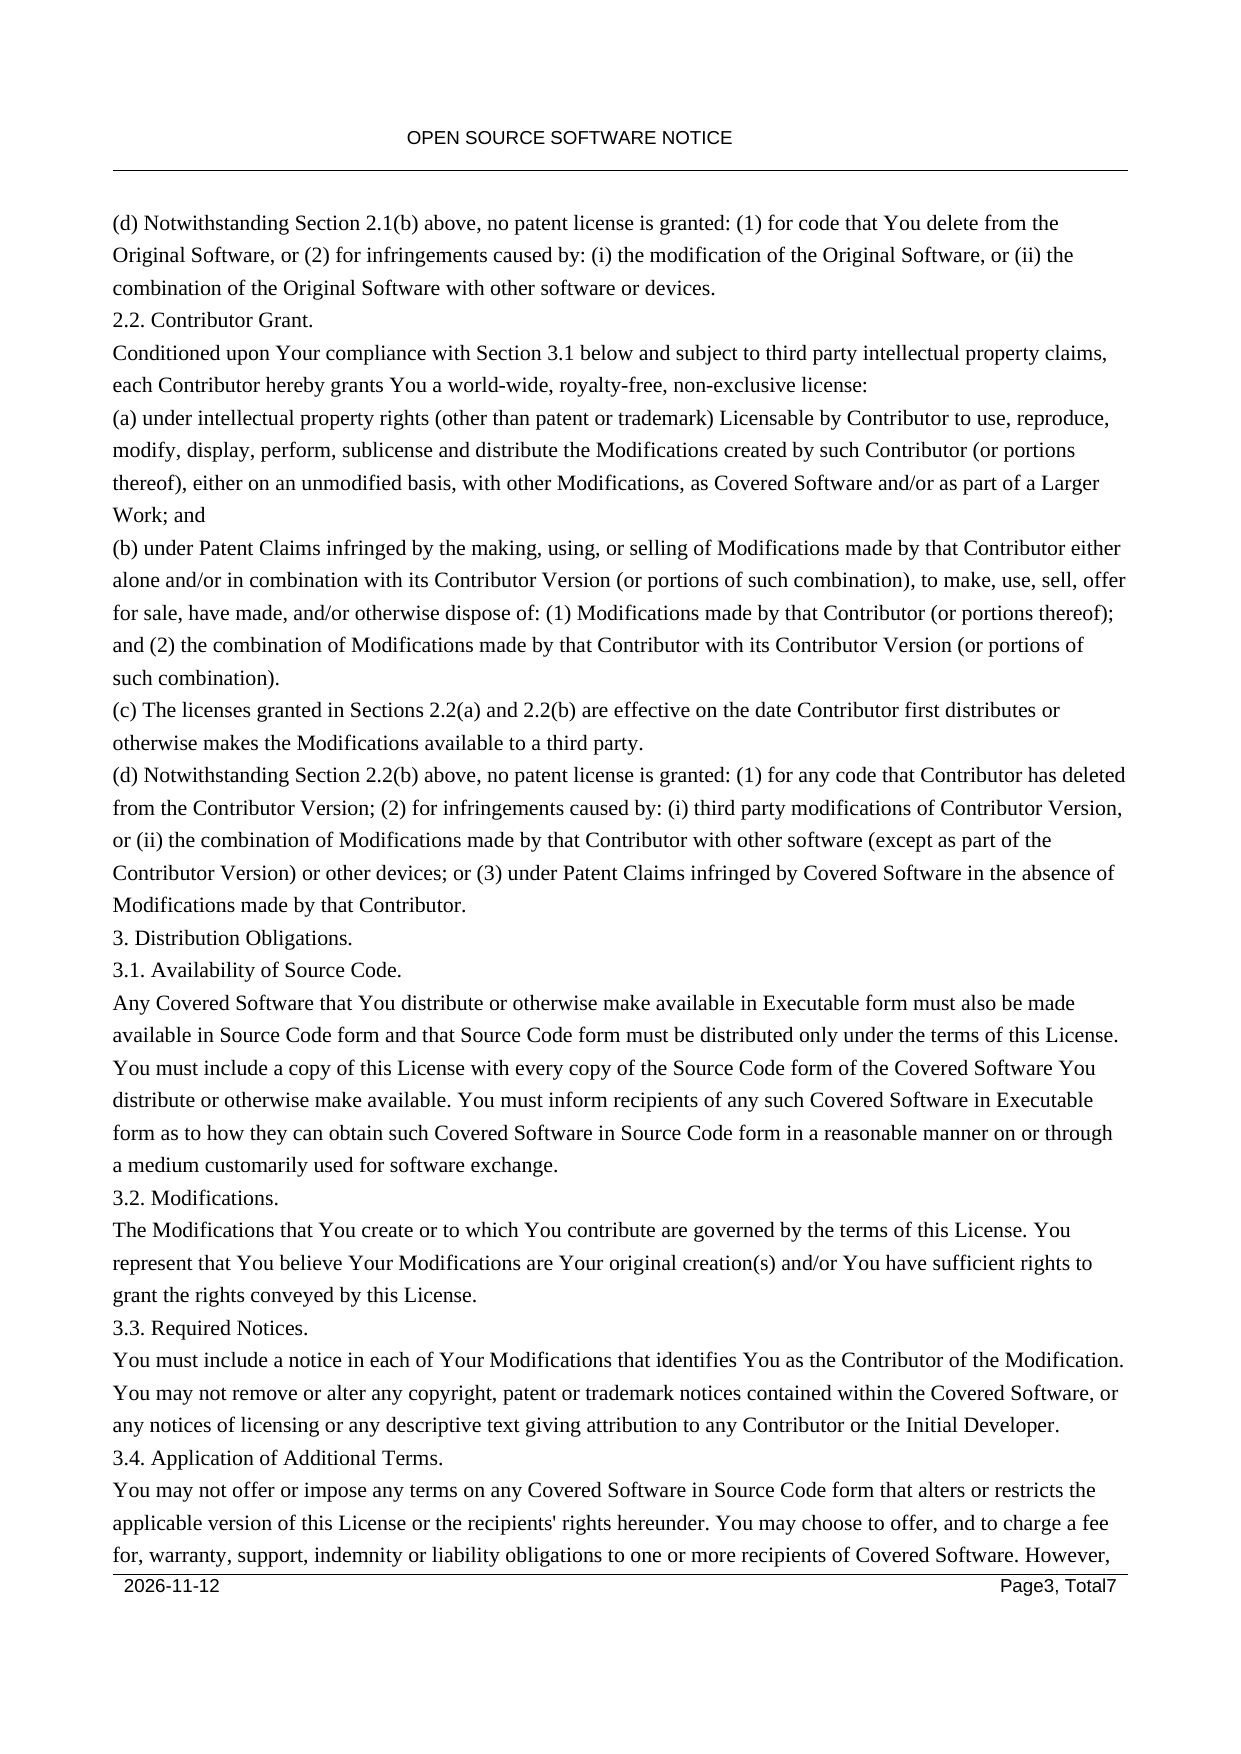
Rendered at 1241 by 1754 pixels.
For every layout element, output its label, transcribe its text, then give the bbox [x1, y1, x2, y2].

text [112, 1474, 1128, 1571]
text Any Covered Software that You distribute or otherwise make available in Executable form must also be made available in Source Code form and that Source Code form must be distributed only under the terms of this License. You must include a copy of this License with every copy of the Source Code form of the Covered Software You distribute or otherwise make available. You must inform recipients of any such Covered Software in Executable form as to how they can obtain such Covered Software in Source Code form in a reasonable manner on or through a medium customarily used for software exchange. [112, 986, 1128, 1181]
text The Modifications that You create or to which You contribute are governed by the terms of this License. You represent that You believe Your Modifications are Your original creation(s) and/or You have sufficient rights to grant the rights conveyed by this License. [112, 1214, 1128, 1311]
text 2.2. Contributor Grant. [112, 304, 1128, 336]
text 3.2. Modifications. [112, 1181, 1128, 1214]
text 3.3. Required Notices. [112, 1311, 1128, 1344]
text 3.4. Application of Additional Terms. [112, 1441, 1128, 1474]
text You must include a notice in each of Your Modifications that identifies You as the Contributor of the Modification. You may not remove or alter any copyright, patent or trademark notices contained within the Covered Software, or any notices of licensing or any descriptive text giving attribution to any Contributor or the Initial Developer. [112, 1344, 1128, 1441]
text (a) under intellectual property rights (other than patent or trademark) Licensable by Contributor to use, reproduce, modify, display, perform, sublicense and distribute the Modifications created by such Contributor (or portions thereof), either on an unmodified basis, with other Modifications, as Covered Software and/or as part of a Larger Work; and [112, 401, 1128, 531]
text (d) Notwithstanding Section 2.1(b) above, no patent license is granted: (1) for code that You delete from the Original Software, or (2) for infringements caused by: (i) the modification of the Original Software, or (ii) the combination of the Original Software with other software or devices. [112, 206, 1128, 304]
text (c) The licenses granted in Sections 2.2(a) and 2.2(b) are effective on the date Contributor first distributes or otherwise makes the Modifications available to a third party. [112, 694, 1128, 759]
text 3. Distribution Obligations. [112, 921, 1128, 954]
text (b) under Patent Claims infringed by the making, using, or selling of Modifications made by that Contributor either alone and/or in combination with its Contributor Version (or portions of such combination), to make, use, sell, offer for sale, have made, and/or otherwise dispose of: (1) Modifications made by that Contributor (or portions thereof); and (2) the combination of Modifications made by that Contributor with its Contributor Version (or portions of such combination). [112, 531, 1128, 694]
text (d) Notwithstanding Section 2.2(b) above, no patent license is granted: (1) for any code that Contributor has deleted from the Contributor Version; (2) for infringements caused by: (i) third party modifications of Contributor Version, or (ii) the combination of Modifications made by that Contributor with other software (except as part of the Contributor Version) or other devices; or (3) under Patent Claims infringed by Covered Software in the absence of Modifications made by that Contributor. [112, 759, 1128, 921]
text 3.1. Availability of Source Code. [112, 954, 1128, 986]
text Conditioned upon Your compliance with Section 3.1 below and subject to third party intellectual property claims, each Contributor hereby grants You a world-wide, royalty-free, non-exclusive license: [112, 336, 1128, 401]
